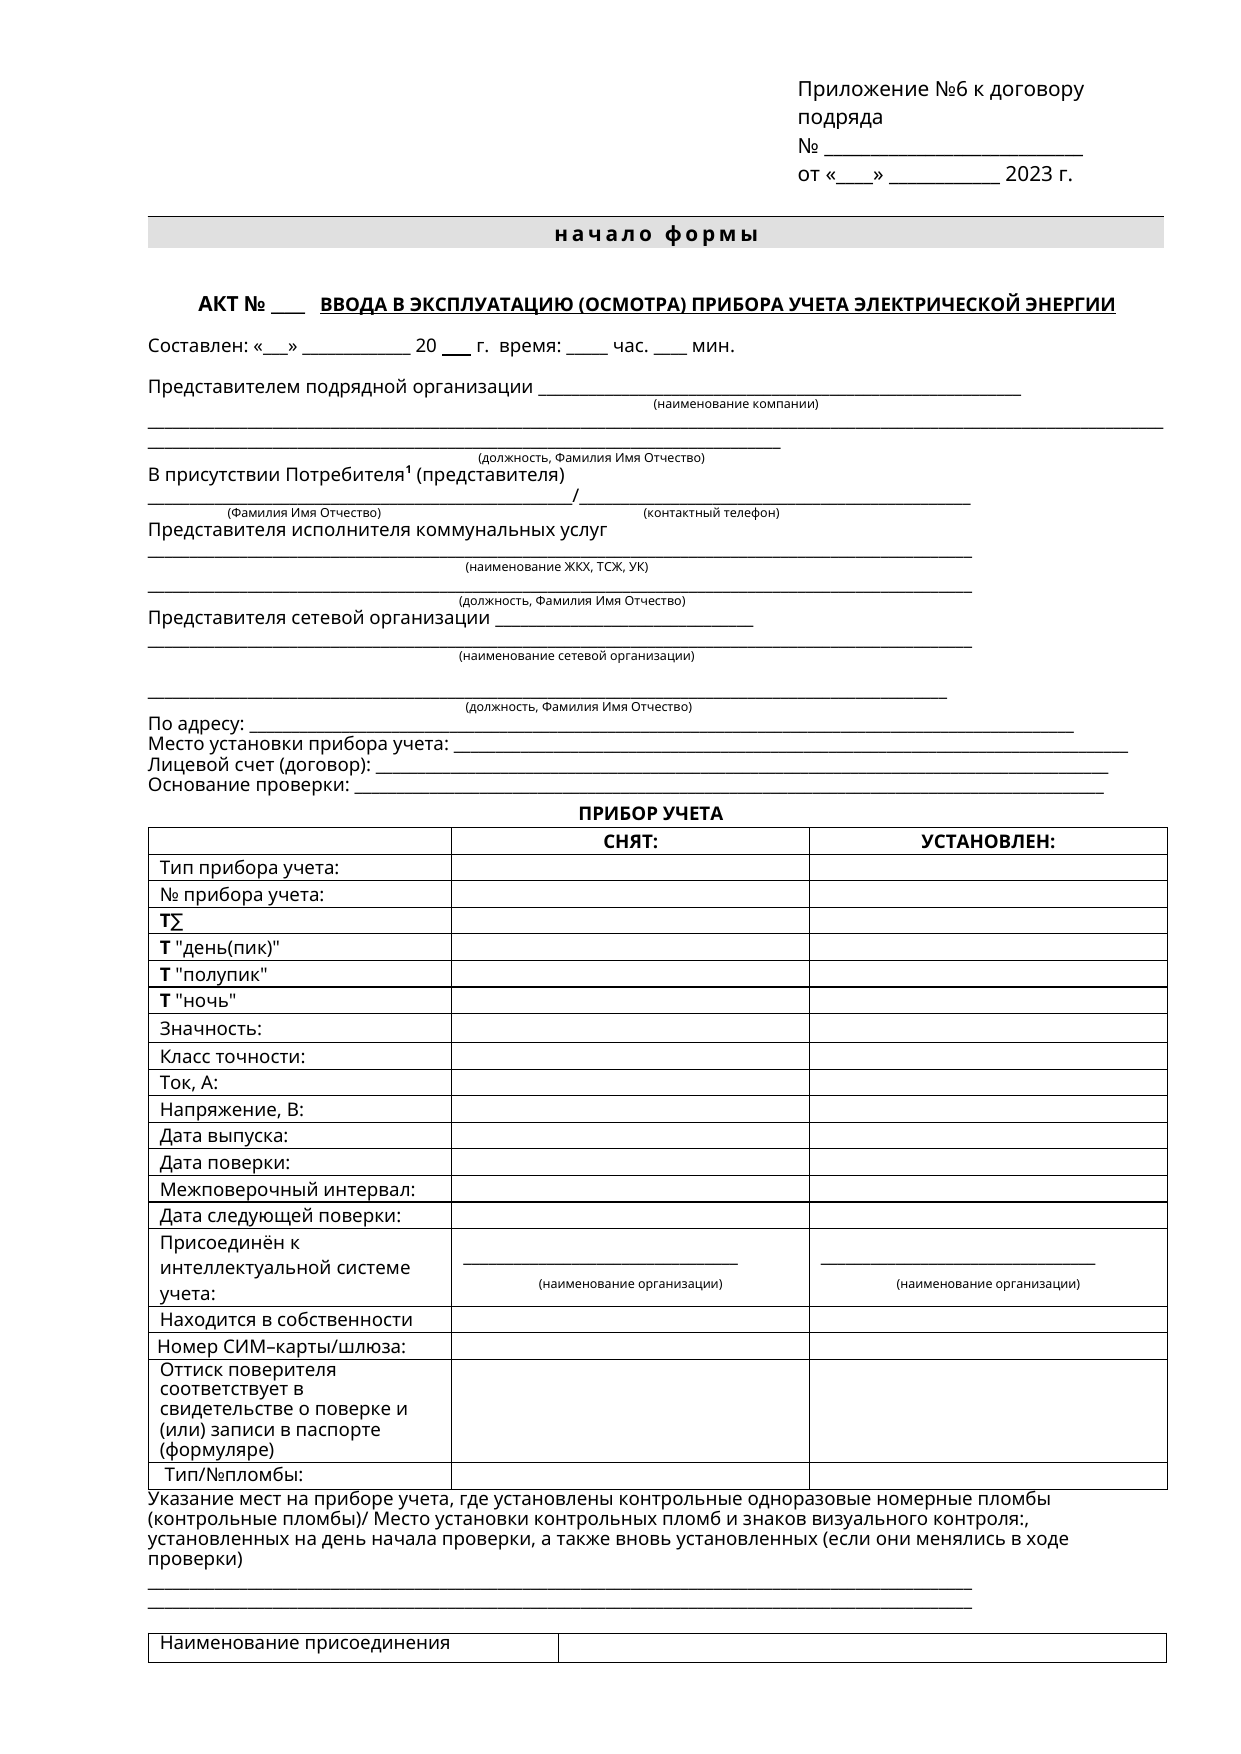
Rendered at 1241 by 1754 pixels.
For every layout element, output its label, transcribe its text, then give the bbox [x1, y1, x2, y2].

text ___________________________________________________________________________________________________ [148, 629, 1167, 649]
table_cell [810, 1463, 1167, 1488]
text ________________________________________________________________________________________________ [148, 680, 1167, 701]
table_cell [810, 1360, 1167, 1462]
table_header [559, 1634, 1166, 1662]
table_cell [452, 988, 809, 1013]
table_cell № прибора учета: [149, 881, 451, 907]
table_cell Дата выпуска: [149, 1123, 451, 1148]
text Лицевой счет (договор): ________________________________________________________________________________________ [148, 755, 1167, 775]
text ПРИБОР УЧЕТА1 [148, 796, 1167, 827]
text Указание мест на приборе учета, где установлены контрольные одноразовые номерные пломбы (контрольные пломбы)/ Место установки контрольных пломб и знаков визуального контроля:, установленных на день начала проверки, а также вновь установленных (если они менялись в ходе проверки) [148, 1490, 1167, 1571]
text № ____________________________ [797, 131, 1167, 159]
table_cell Находится в собственности [149, 1307, 451, 1332]
text начало формы [148, 217, 1164, 248]
table_cell Т "день(пик)" [149, 934, 451, 960]
text По адресу: ___________________________________________________________________________________________________ [148, 714, 1167, 734]
table_cell [810, 1123, 1167, 1148]
table_cell [810, 1333, 1167, 1359]
table_cell [452, 1014, 809, 1042]
text Составлен: «___» _____________ 20 г. время: _____ час. ____ мин. [148, 336, 1167, 357]
text ___________________________________________________________________________________________________ [148, 574, 1167, 595]
table_cell [452, 1096, 809, 1122]
table_cell [810, 1203, 1167, 1228]
text (должность, Фамилия Имя Отчество) [148, 701, 1167, 714]
table_cell [452, 1176, 809, 1201]
text Место установки прибора учета: _________________________________________________________________________________ [148, 734, 1167, 755]
table_cell Оттиск поверителя соответствует в свидетельстве о поверке и (или) записи в паспорте (формуляре) [149, 1360, 451, 1462]
table_cell Ток, А: [149, 1070, 451, 1095]
table_cell Тип прибора учета: [149, 855, 451, 880]
table_cell [810, 1096, 1167, 1122]
table_cell [452, 961, 809, 986]
table_cell [452, 908, 809, 933]
table_cell [810, 1149, 1167, 1175]
table_cell [452, 1463, 809, 1488]
table_cell [810, 1176, 1167, 1201]
table_cell [810, 855, 1167, 880]
text АКТ № _____ ввода в эксплуатацию (Осмотра) прибора учета электрической энергии [148, 293, 1167, 316]
text от «____» ____________ 2023 г. [797, 159, 1167, 188]
text (наименование компании) ______________________________________________________________________________________________________________________________________________________________________________________________________ [148, 397, 1167, 452]
table_cell _________________________________ (наименование организации) [452, 1229, 809, 1306]
table_cell [810, 1014, 1167, 1042]
table_cell Тип/№пломбы: [149, 1463, 451, 1488]
table_cell [452, 1149, 809, 1175]
table_cell [810, 1307, 1167, 1332]
table_cell [452, 855, 809, 880]
table_cell [810, 934, 1167, 960]
table_cell [452, 934, 809, 960]
text Представителя сетевой организации _______________________________ [148, 608, 1167, 629]
table_cell [810, 881, 1167, 907]
table_cell Класс точности: [149, 1043, 451, 1069]
table_cell [452, 1203, 809, 1228]
table_cell Т "ночь" [149, 988, 451, 1013]
text ___________________________________________________/_______________________________________________ [148, 486, 1167, 506]
table_cell [810, 988, 1167, 1013]
table_header УСТАНОВЛЕН: [810, 828, 1167, 854]
table_header Наименование присоединения [149, 1634, 558, 1662]
table_cell [810, 961, 1167, 986]
text (Фамилия Имя Отчество) (контактный телефон) [148, 506, 1167, 520]
text (наименование сетевой организации) [148, 649, 1167, 663]
text Приложение №6 к договору подряда [797, 74, 1167, 131]
table_cell [810, 908, 1167, 933]
text (должность, Фамилия Имя Отчество) [148, 595, 1167, 608]
text ___________________________________________________________________________________________________ ___________________________________________________________________________________________________ [148, 1571, 1167, 1612]
text Представителя исполнителя коммунальных услуг ___________________________________________________________________________________________________ [148, 520, 1167, 561]
table_cell [810, 1043, 1167, 1069]
table_cell Присоединён к интеллектуальной системе учета: [149, 1229, 451, 1306]
table_cell [452, 1043, 809, 1069]
table_cell [452, 1333, 809, 1359]
text Представителем подрядной организации __________________________________________________________ [148, 377, 1167, 397]
table_cell Дата следующей поверки: [149, 1203, 451, 1228]
table_cell Значность: [149, 1014, 451, 1042]
text (наименование ЖКХ, ТСЖ, УК) [148, 561, 1167, 574]
table_cell Т "полупик" [149, 961, 451, 986]
table_cell _________________________________ (наименование организации) [810, 1229, 1167, 1306]
table_cell [452, 1070, 809, 1095]
table_cell Номер СИМ–карты/шлюза: [149, 1333, 451, 1359]
table_cell Межповерочный интервал: [149, 1176, 451, 1201]
table_header [149, 828, 451, 854]
table_cell [452, 1123, 809, 1148]
table_cell Т∑ [149, 908, 451, 933]
table_cell [452, 881, 809, 907]
table_cell Напряжение, В: [149, 1096, 451, 1122]
table_header СНЯТ: [452, 828, 809, 854]
table_cell Дата поверки: [149, 1149, 451, 1175]
table_cell [452, 1307, 809, 1332]
text В присутствии Потребителя1 (представителя) [148, 466, 1167, 486]
table_cell [810, 1070, 1167, 1095]
text Основание проверки: __________________________________________________________________________________________ [148, 775, 1167, 796]
table_cell [452, 1360, 809, 1462]
text (должность, Фамилия Имя Отчество) [148, 452, 1167, 466]
